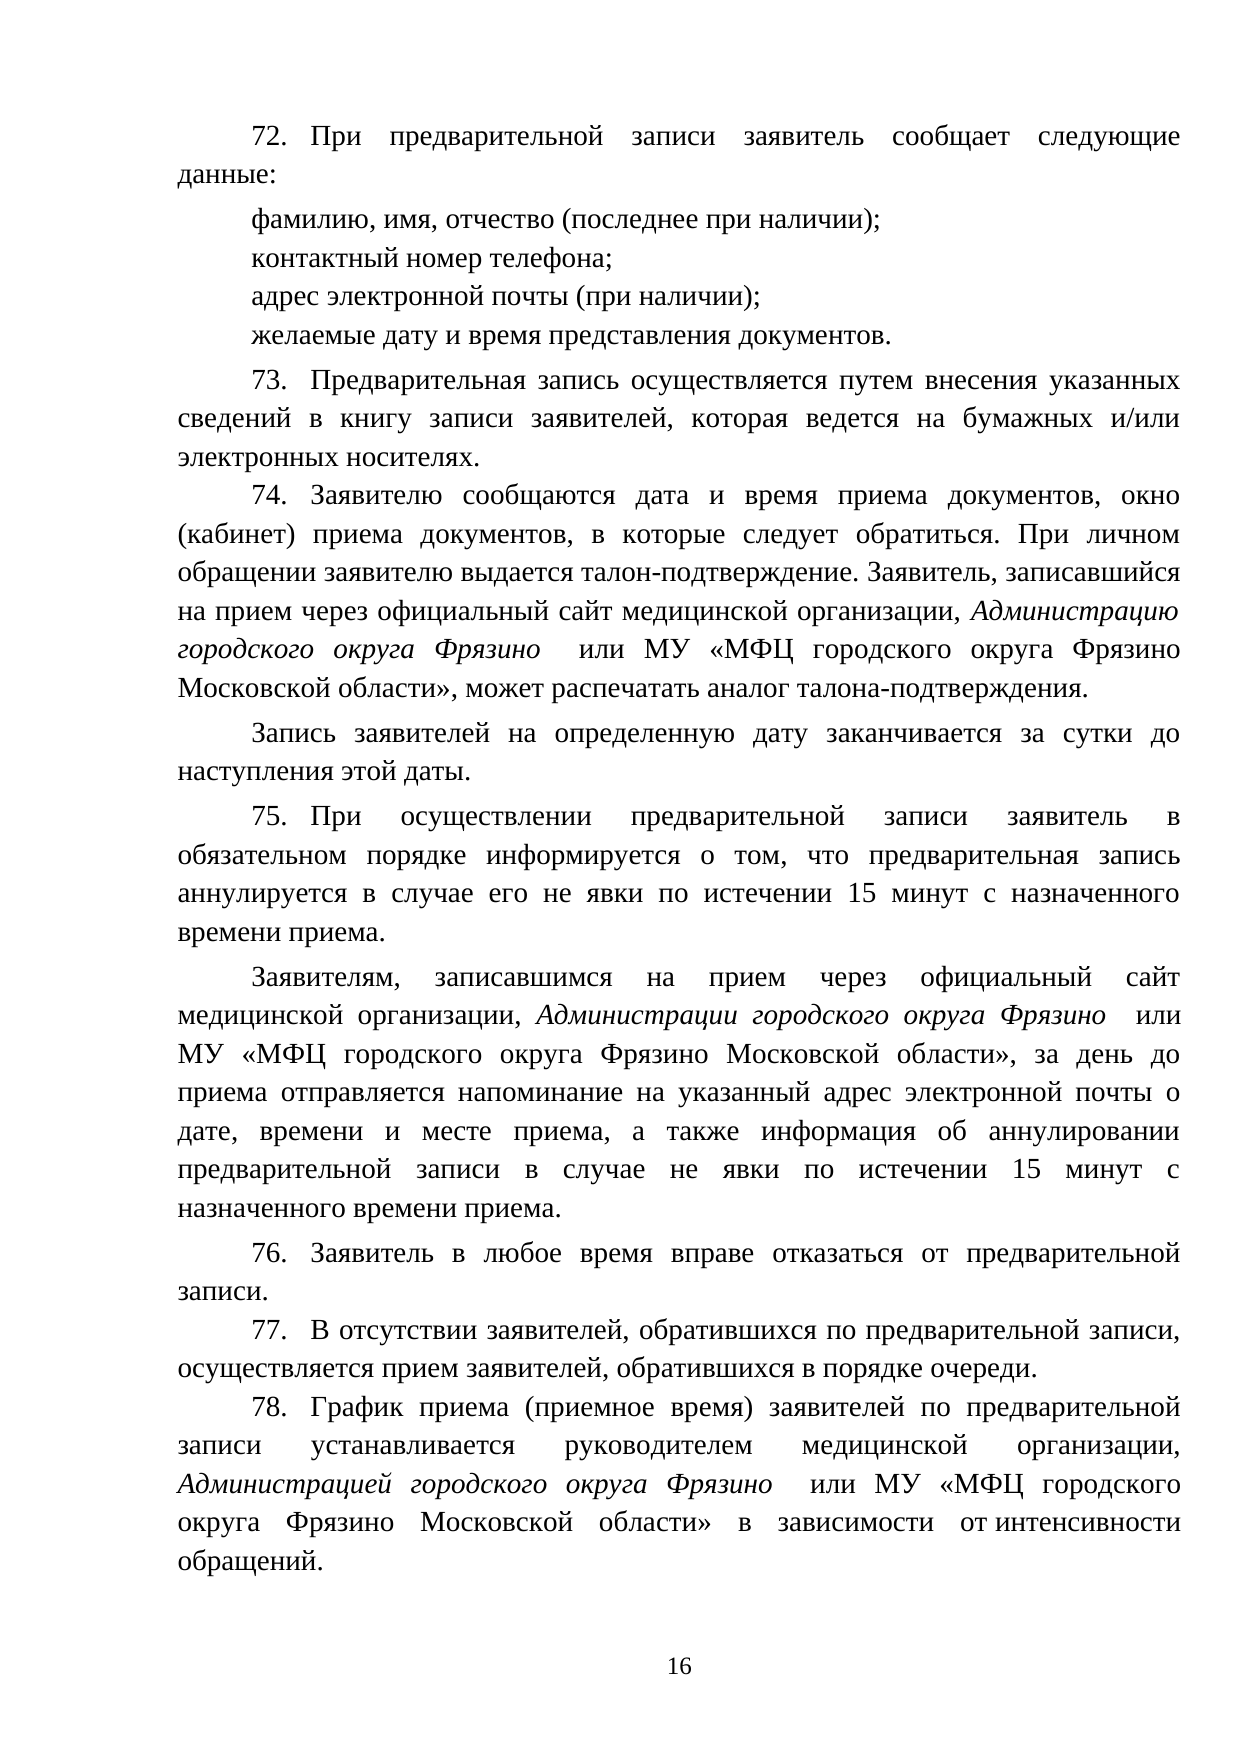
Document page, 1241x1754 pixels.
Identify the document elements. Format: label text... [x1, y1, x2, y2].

list При осуществлении предварительной записи заявитель в обязательном порядке информируется о том, что предварительная запись аннулируется в случае его не явки по истечении 15 минут с назначенного времени приема. [177, 798, 1181, 947]
text Заявителям, записавшимся на прием через официальный сайт медицинской организации, Администрации городского округа Фрязино или МУ «МФЦ городского округа Фрязино Московской области», за день до приема отправляется напоминание на указанный адрес электронной почты о дате, времени и месте приема, а также информация об аннулировании предварительной записи в случае не явки по истечении 15 минут с назначенного времени приема. [177, 959, 1181, 1223]
list График приема (приемное время) заявителей по предварительной записи устанавливается руководителем медицинской организации, Администрацией городского округа Фрязино или МУ «МФЦ городского округа Фрязино Московской области» в зависимости от интенсивности обращений. [177, 1389, 1181, 1577]
list Предварительная запись осуществляется путем внесения указанных сведений в книгу записи заявителей, которая ведется на бумажных и/или электронных носителях. [177, 362, 1181, 472]
text желаемые дату и время представления документов. [177, 317, 1181, 351]
list В отсутствии заявителей, обратившихся по предварительной записи, осуществляется прием заявителей, обратившихся в порядке очереди. [177, 1312, 1181, 1384]
list Заявителю сообщаются дата и время приема документов, окно (кабинет) приема документов, в которые следует обратиться. При личном обращении заявителю выдается талон-подтверждение. Заявитель, записавшийся на прием через официальный сайт медицинской организации, Администрацию городского округа Фрязино или МУ «МФЦ городского округа Фрязино Московской области», может распечатать аналог талона-подтверждения. [177, 477, 1181, 704]
list При предварительной записи заявитель сообщает следующие данные: [177, 118, 1181, 190]
text фамилию, имя, отчество (последнее при наличии); [177, 201, 1181, 235]
text контактный номер телефона; [177, 240, 1181, 273]
text адрес электронной почты (при наличии); [177, 278, 1181, 312]
list Заявитель в любое время вправе отказаться от предварительной записи. [177, 1235, 1181, 1307]
text Запись заявителей на определенную дату заканчивается за сутки до наступления этой даты. [177, 715, 1181, 787]
